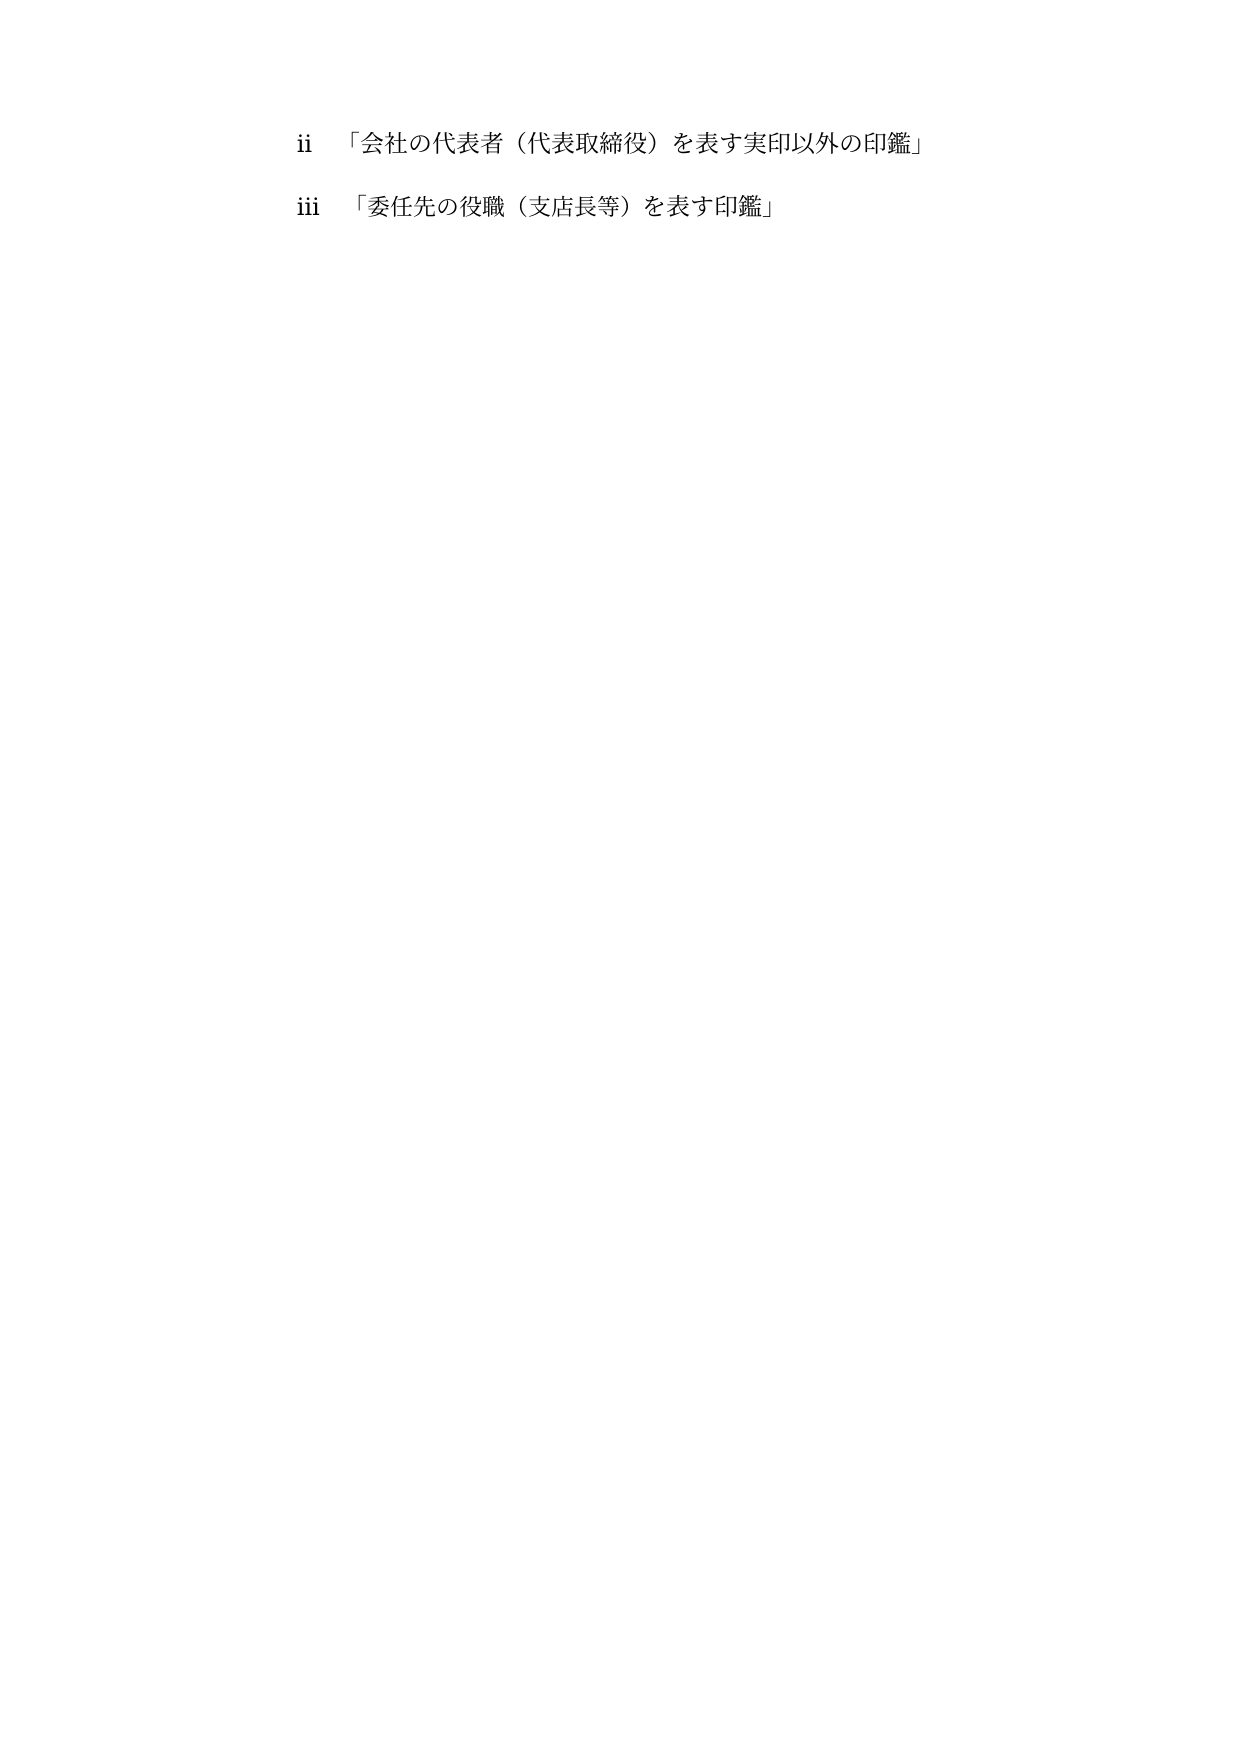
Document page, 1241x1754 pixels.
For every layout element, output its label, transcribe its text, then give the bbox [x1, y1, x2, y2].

text ⅱ 「会社の代表者（代表取締役）を表す実印以外の印鑑」 [297, 111, 1122, 174]
text ⅲ 「委任先の役職（支店長等）を表す印鑑」 [297, 174, 1122, 236]
